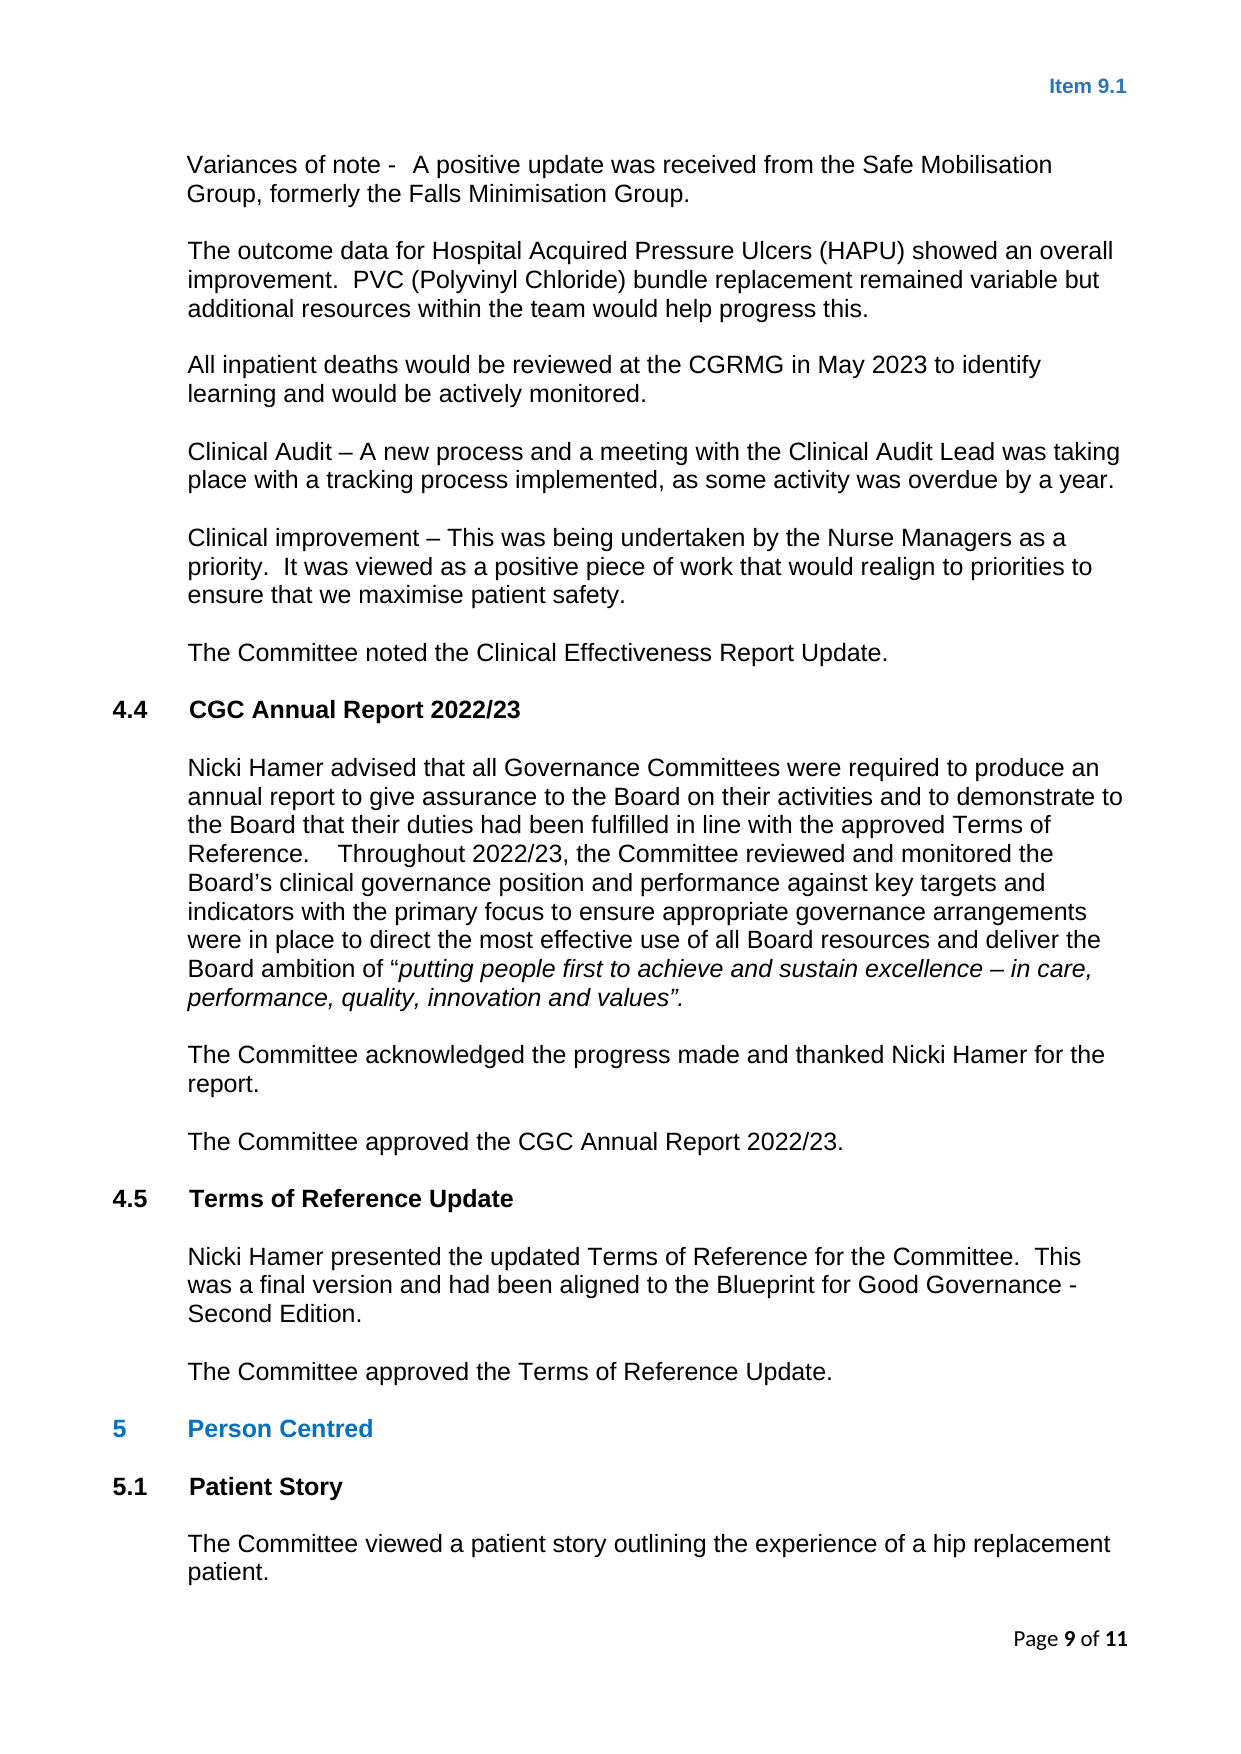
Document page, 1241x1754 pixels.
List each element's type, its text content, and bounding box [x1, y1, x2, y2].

text 5.1 Patient Story [112, 1472, 1128, 1528]
text 5 Person Centred [112, 1414, 1128, 1443]
text Clinical improvement – This was being undertaken by the Nurse Managers as a priority. It was viewed as a positive piece of work that would realign to priorities to ensure that we maximise patient safety. [187, 523, 1128, 609]
text The Committee approved the CGC Annual Report 2022/23. [187, 1127, 1128, 1156]
text The Committee noted the Clinical Effectiveness Report Update. [187, 638, 1128, 667]
text The Committee acknowledged the progress made and thanked Nicki Hamer for the report. [187, 1041, 1128, 1098]
text Nicki Hamer presented the updated Terms of Reference for the Committee. This was a final version and had been aligned to the Blueprint for Good Governance - Second Edition. [187, 1242, 1128, 1328]
text Nicki Hamer advised that all Governance Committees were required to produce an annual report to give assurance to the Board on their activities and to demonstrate to the Board that their duties had been fulfilled in line with the approved Terms of Reference. Throughout 2022/23, the Committee reviewed and monitored the Board’s clinical governance position and performance against key targets and indicators with the primary focus to ensure appropriate governance arrangements were in place to direct the most effective use of all Board resources and deliver the Board ambition of “putting people first to achieve and sustain excellence – in care, performance, quality, innovation and values”. [187, 753, 1128, 1012]
text Variances of note - A positive update was received from the Safe Mobilisation Group, formerly the Falls Minimisation Group. [186, 150, 1128, 207]
text All inpatient deaths would be reviewed at the CGRMG in May 2023 to identify learning and would be actively monitored. [187, 351, 1128, 408]
text The outcome data for Hospital Acquired Pressure Ulcers (HAPU) showed an overall improvement. PVC (Polyvinyl Chloride) bundle replacement remained variable but additional resources within the team would help progress this. [187, 236, 1128, 322]
list The Committee viewed a patient story outlining the experience of a hip replacement patient. [187, 1528, 1128, 1586]
text 4.4 CGC Annual Report 2022/23 [112, 696, 1128, 724]
text Clinical Audit – A new process and a meeting with the Clinical Audit Lead was taking place with a tracking process implemented, as some activity was overdue by a year. [187, 437, 1128, 494]
text 4.5 Terms of Reference Update [112, 1184, 1128, 1213]
text The Committee approved the Terms of Reference Update. [187, 1357, 1128, 1386]
